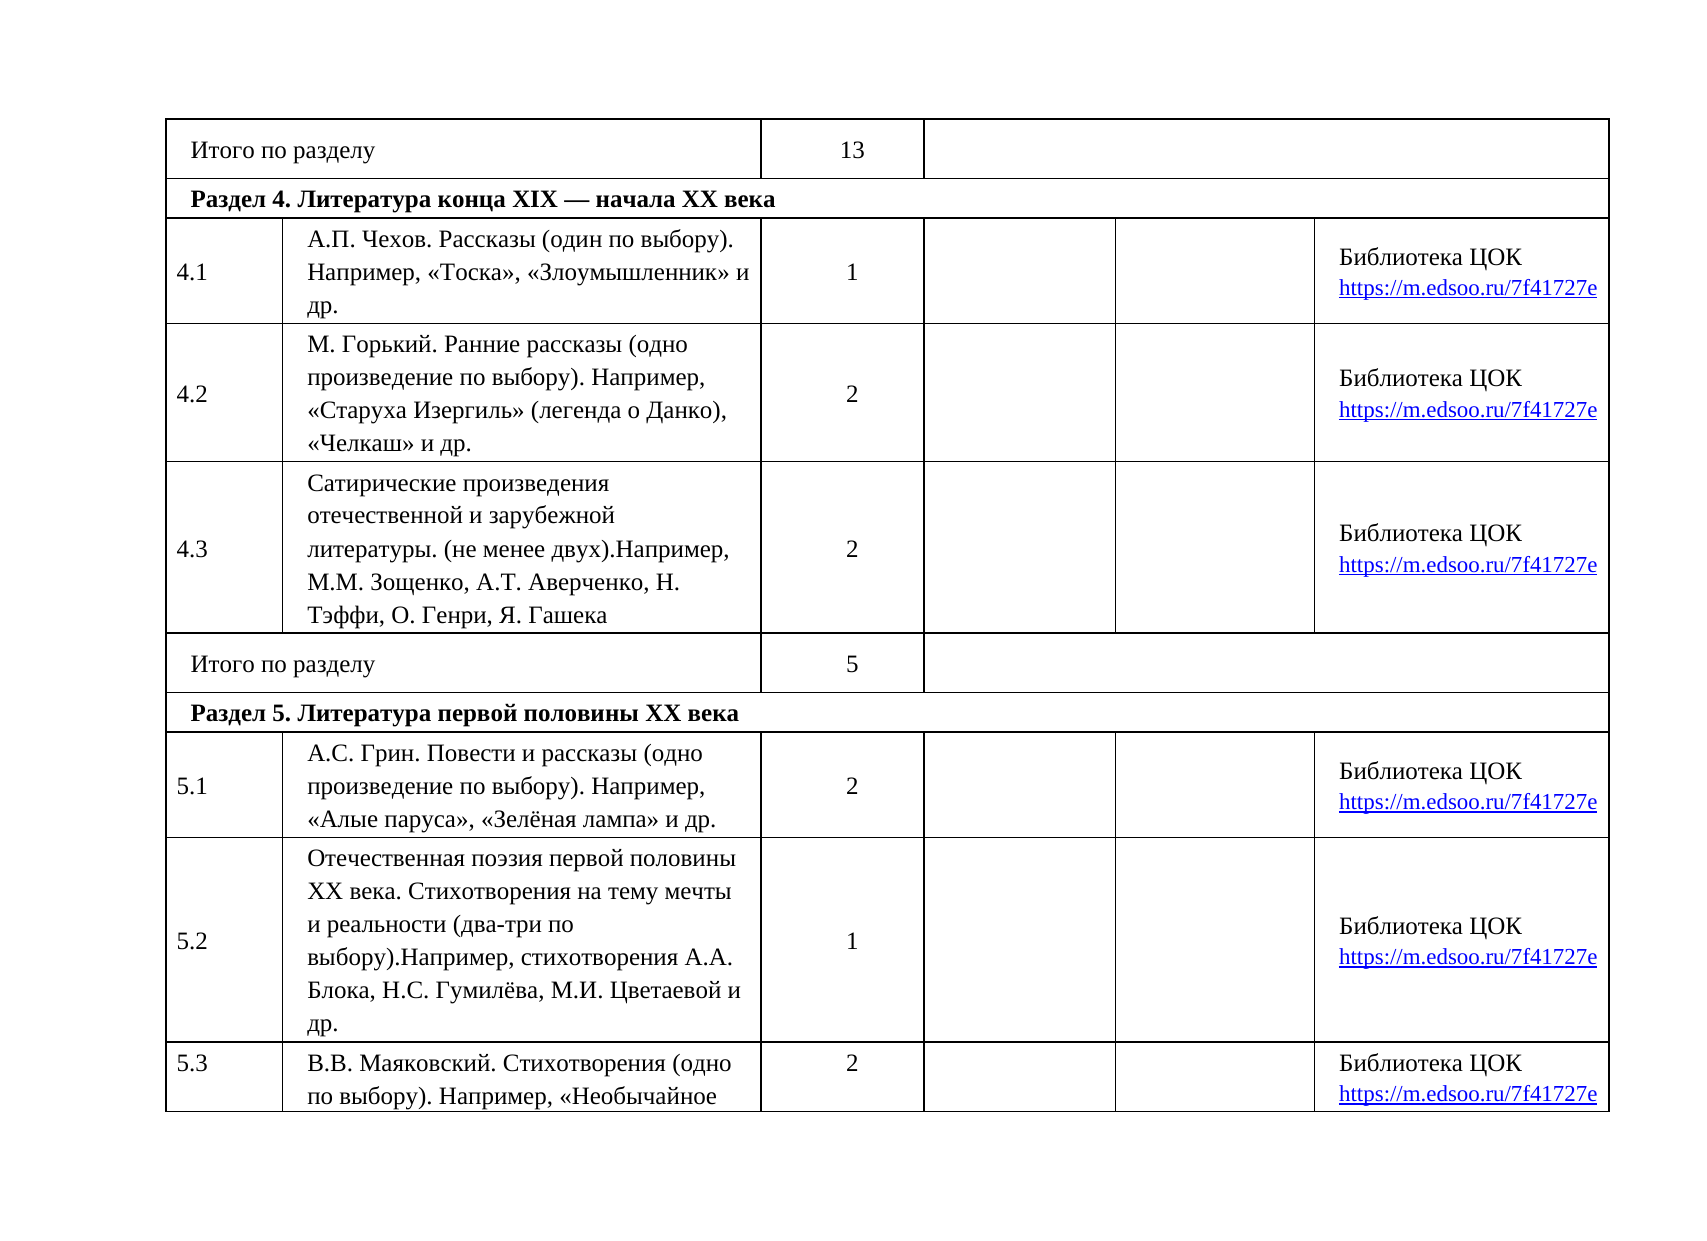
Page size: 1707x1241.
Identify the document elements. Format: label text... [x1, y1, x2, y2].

table_cell Отечественная поэзия первой половины XX века. Стихотворения на тему мечты и реальности (два-три по выбору).Например, стихотворения А.А. Блока, Н.С. Гумилёва, М.И. Цветаевой и др. [283, 838, 760, 1041]
table_cell [1116, 733, 1314, 837]
table_cell 5.2 [167, 838, 282, 1041]
table_cell 5.3 [167, 1043, 282, 1111]
table_cell [925, 733, 1115, 837]
table_cell Раздел 4. Литература конца XIX — начала XX века [167, 179, 1608, 217]
table_cell 1 [762, 838, 923, 1041]
table_cell 5 [762, 634, 923, 692]
table_cell Библиотека ЦОК https://m.edsoo.ru/7f41727e [1315, 733, 1608, 837]
table_cell [1116, 838, 1314, 1041]
table_cell [1116, 462, 1314, 632]
table_cell 2 [762, 324, 923, 461]
table_cell 2 [762, 733, 923, 837]
table_cell 2 [762, 1043, 923, 1111]
table_cell [925, 838, 1115, 1041]
table_cell [1116, 219, 1314, 322]
table_cell Раздел 5. Литература первой половины XX века [167, 693, 1608, 731]
table_cell [925, 120, 1608, 178]
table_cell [1315, 1043, 1608, 1111]
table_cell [1315, 219, 1608, 322]
table_cell Библиотека ЦОК https://m.edsoo.ru/7f41727e [1315, 462, 1608, 632]
table_cell 4.3 [167, 462, 282, 632]
table_cell [925, 462, 1115, 632]
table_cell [283, 1043, 760, 1111]
table_cell А.П. Чехов. Рассказы (один по выбору). Например, «Тоска», «Злоумышленник» и др. [283, 219, 760, 322]
table_cell [1116, 324, 1314, 461]
table_cell [1116, 1043, 1314, 1111]
table_cell Итого по разделу [167, 120, 760, 178]
table_cell 5.1 [167, 733, 282, 837]
table_cell Итого по разделу [167, 634, 760, 692]
table_cell [925, 219, 1115, 322]
table_cell Библиотека ЦОК https://m.edsoo.ru/7f41727e [1315, 838, 1608, 1041]
table_cell [925, 1043, 1115, 1111]
table_cell А.С. Грин. Повести и рассказы (одно произведение по выбору). Например, «Алые паруса», «Зелёная лампа» и др. [283, 733, 760, 837]
table_cell Библиотека ЦОК https://m.edsoo.ru/7f41727e [1315, 324, 1608, 461]
table_cell Сатирические произведения отечественной и зарубежной литературы. (не менее двух).Например, М.М. Зощенко, А.Т. Аверченко, Н. Тэффи, О. Генри, Я. Гашека [283, 462, 760, 632]
table_cell 4.2 [167, 324, 282, 461]
table_cell [925, 634, 1608, 692]
table_cell 4.1 [167, 219, 282, 322]
table_cell 2 [762, 462, 923, 632]
table_cell М. Горький. Ранние рассказы (одно произведение по выбору). Например, «Старуха Изергиль» (легенда о Данко), «Челкаш» и др. [283, 324, 760, 461]
table_cell [925, 324, 1115, 461]
table_cell 1 [762, 219, 923, 322]
table_cell 13 [762, 120, 923, 178]
